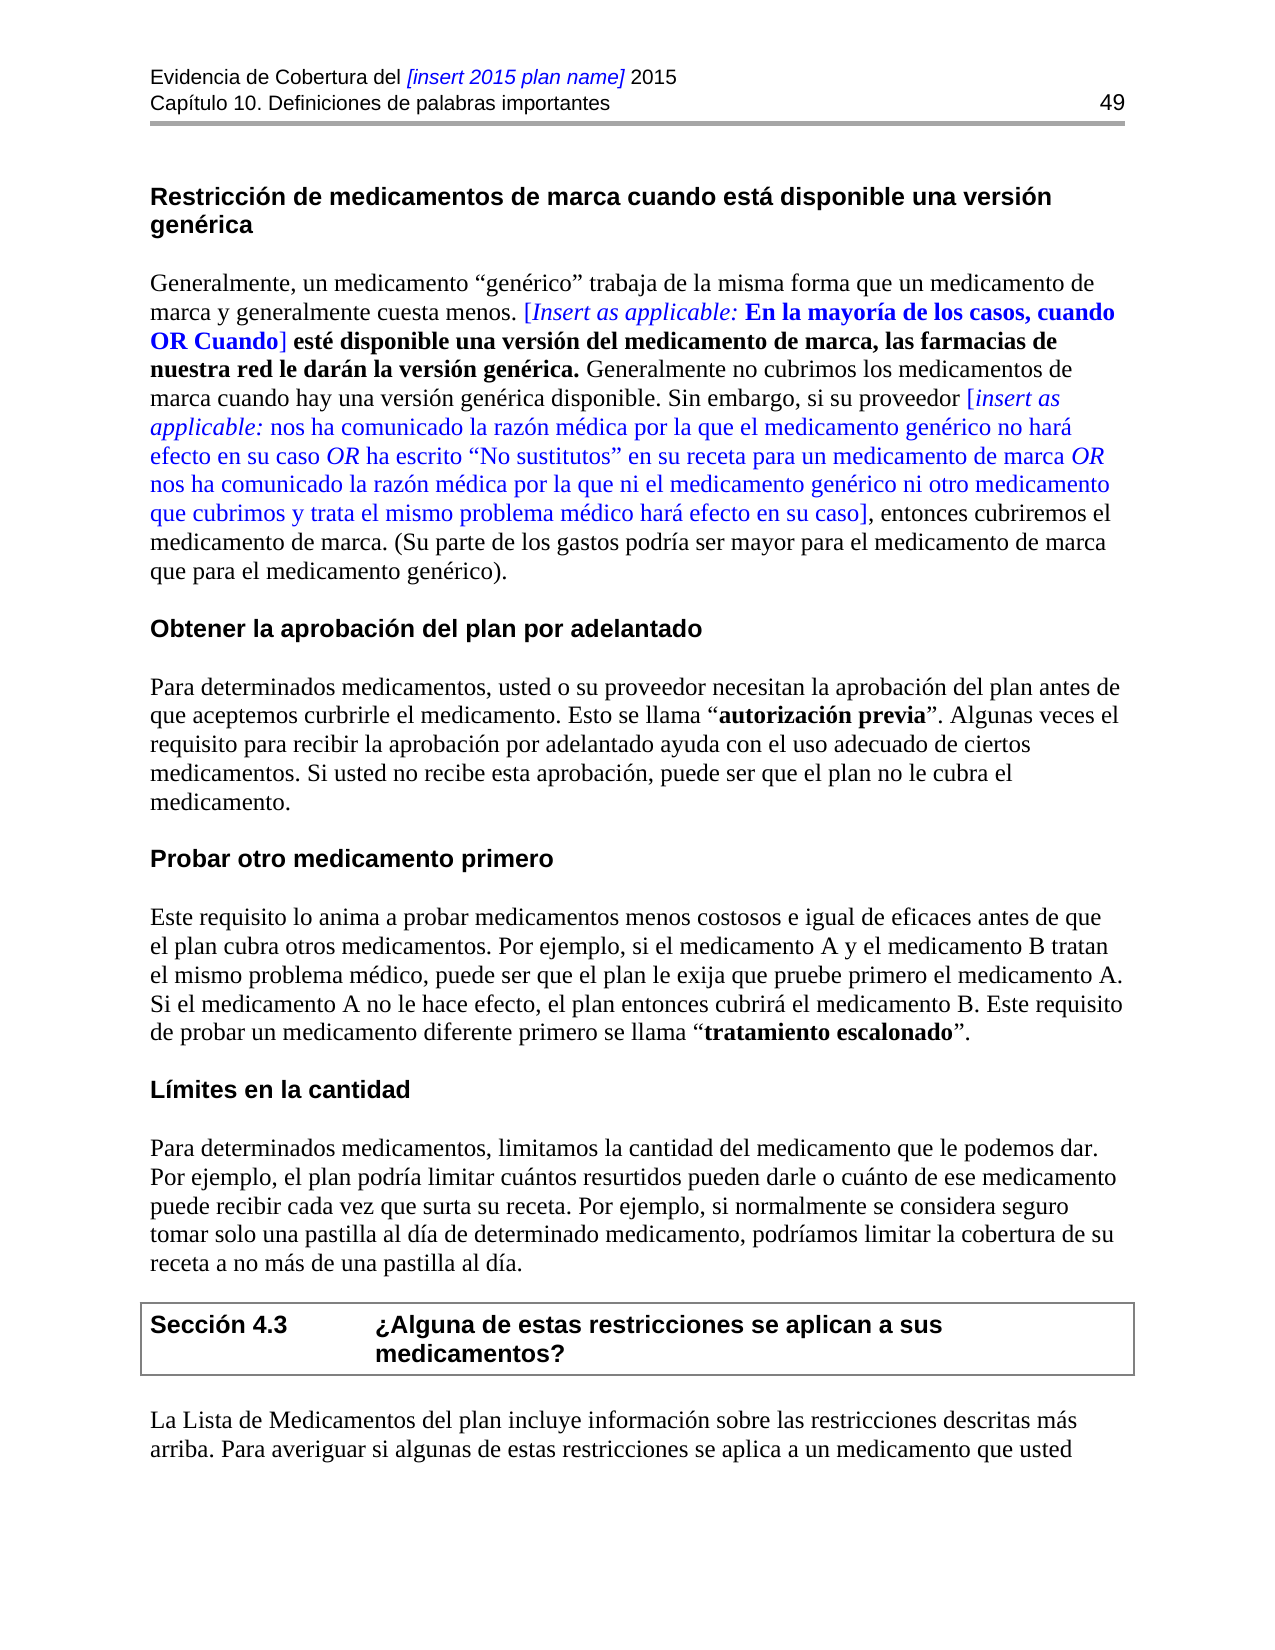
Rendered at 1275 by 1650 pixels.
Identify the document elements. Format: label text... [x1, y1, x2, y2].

text Para determinados medicamentos, usted o su proveedor necesitan la aprobación del plan antes de que aceptemos curbrirle el medicamento. Esto se llama “autorización previa”. Algunas veces el requisito para recibir la aprobación por adelantado ayuda con el uso adecuado de ciertos medicamentos. Si usted no recibe esta aprobación, puede ser que el plan no le cubra el medicamento. [150, 729, 1134, 873]
text Para determinados medicamentos, limitamos la cantidad del medicamento que le podemos dar. Por ejemplo, el plan podría limitar cuántos resurtidos pueden darle o cuánto de ese medicamento puede recibir cada vez que surta su receta. Por ejemplo, si normalmente se considera seguro tomar solo una pastilla al día de determinado medicamento, podríamos limitar la cobertura de su receta a no más de una pastilla al día. [150, 1191, 1125, 1335]
subtitle Obtener la aprobación del plan por adelantado [150, 672, 1125, 700]
text Generalmente, un medicamento “genérico” trabaja de la misma forma que un medicamento de marca y generalmente cuesta menos. [Insert as applicable: En la mayoría de los casos, cuando OR Cuando] esté disponible una versión del medicamento de marca, las farmacias de nuestra red le darán la versión genérica. Generalmente no cubrimos los medicamentos de marca cuando hay una versión genérica disponible. Sin embargo, si su proveedor [insert as applicable: nos ha comunicado la razón médica por la que el medicamento genérico no hará efecto en su caso OR ha escrito “No sustitutos” en su receta para un medicamento de marca OR nos ha comunicado la razón médica por la que ni el medicamento genérico ni otro medicamento que cubrimos y trata el mismo problema médico hará efecto en su caso], entonces cubriremos el medicamento de marca. (Su parte de los gastos podría ser mayor para el medicamento de marca que para el medicamento genérico). [150, 326, 1125, 642]
subtitle Límites en la cantidad [150, 1133, 1125, 1162]
text Este requisito lo anima a probar medicamentos menos costosos e igual de eficaces antes de que el plan cubra otros medicamentos. Por ejemplo, si el medicamento A y el medicamento B tratan el mismo problema médico, puede ser que el plan le exija que pruebe primero el medicamento A. Si el medicamento A no le hace efecto, el plan entonces cubrirá el medicamento B. Este requisito de probar un medicamento diferente primero se llama “tratamiento escalonado”. [150, 960, 1125, 1104]
subtitle Probar otro medicamento primero [150, 902, 1125, 931]
text [Plans should include only the forms of utilization management used by the plan.] [150, 182, 1125, 210]
subtitle Restricción de medicamentos de marca cuando está disponible una versión genérica [150, 239, 1125, 297]
